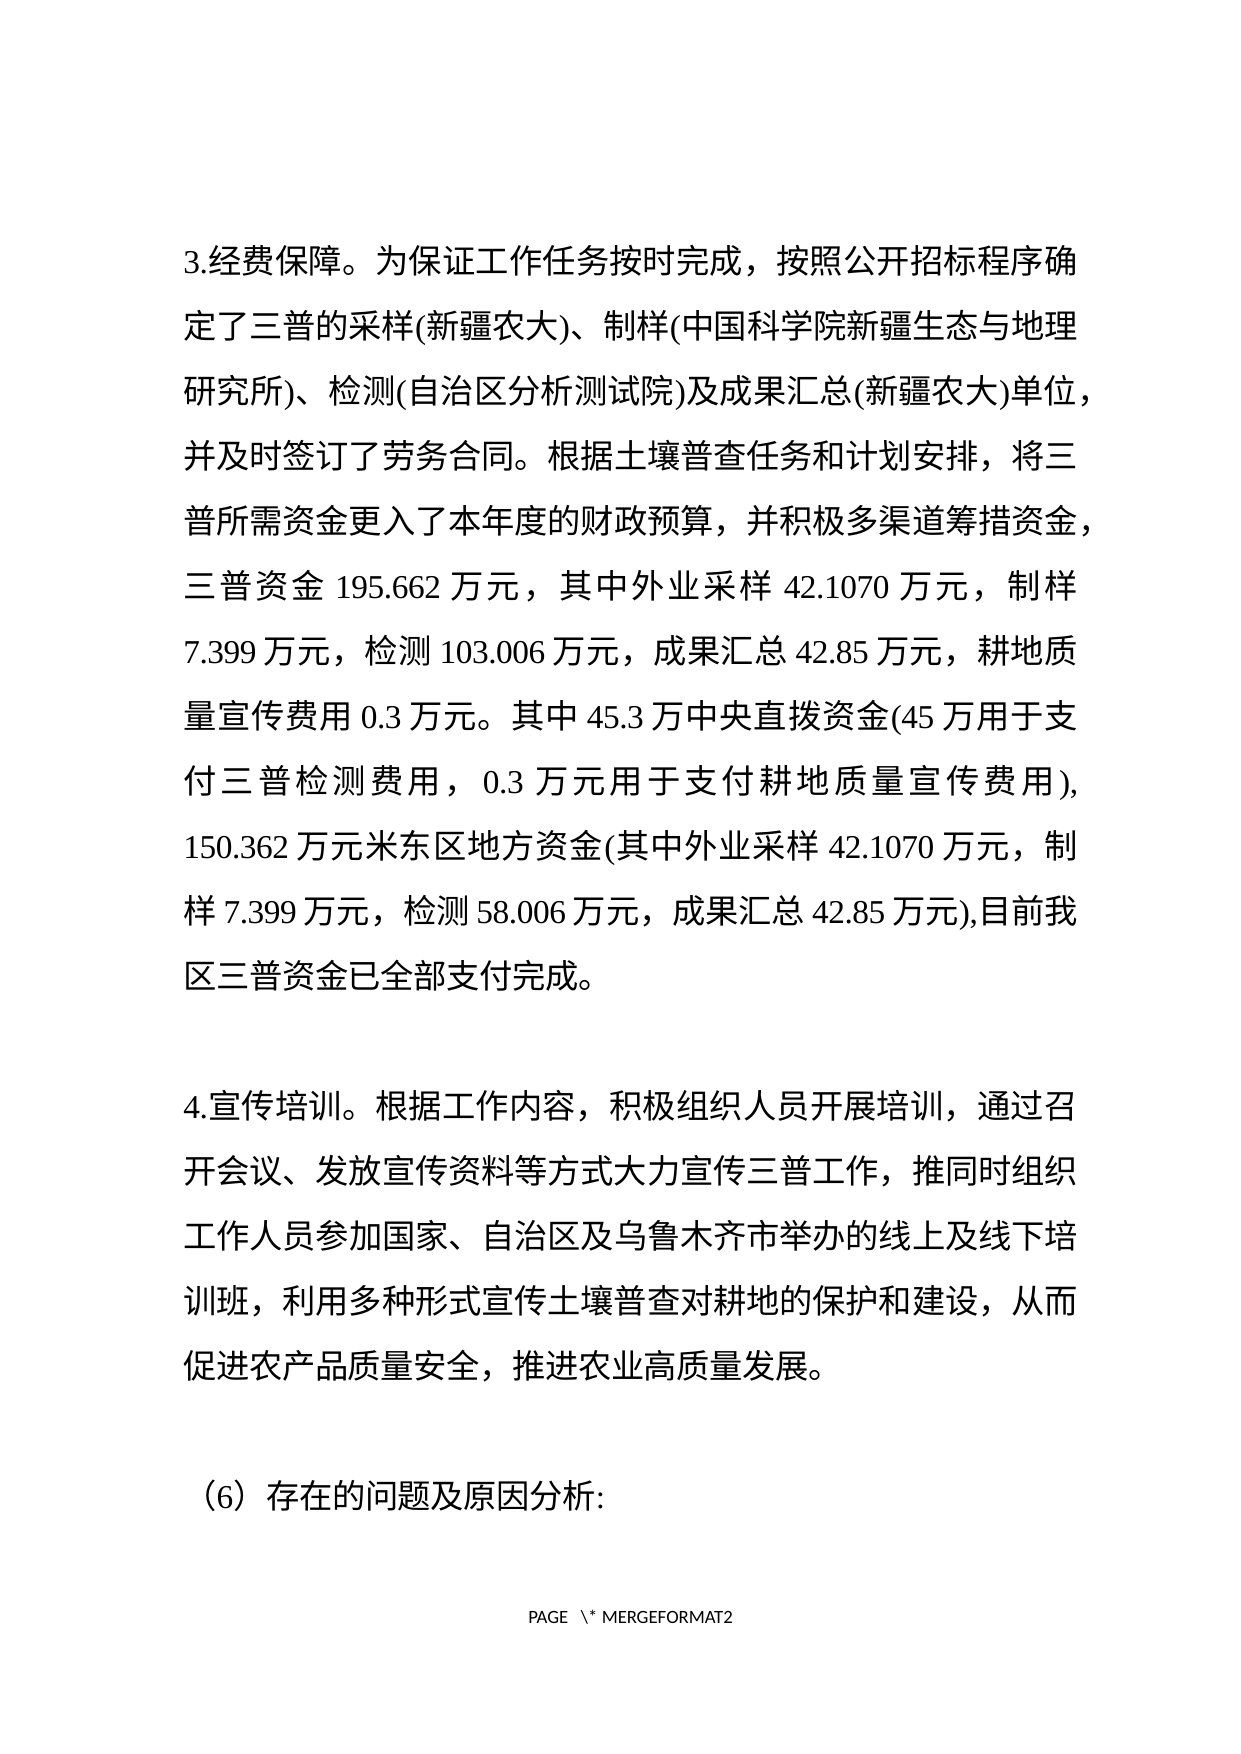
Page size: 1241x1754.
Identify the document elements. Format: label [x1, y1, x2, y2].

text [183, 162, 1078, 1527]
